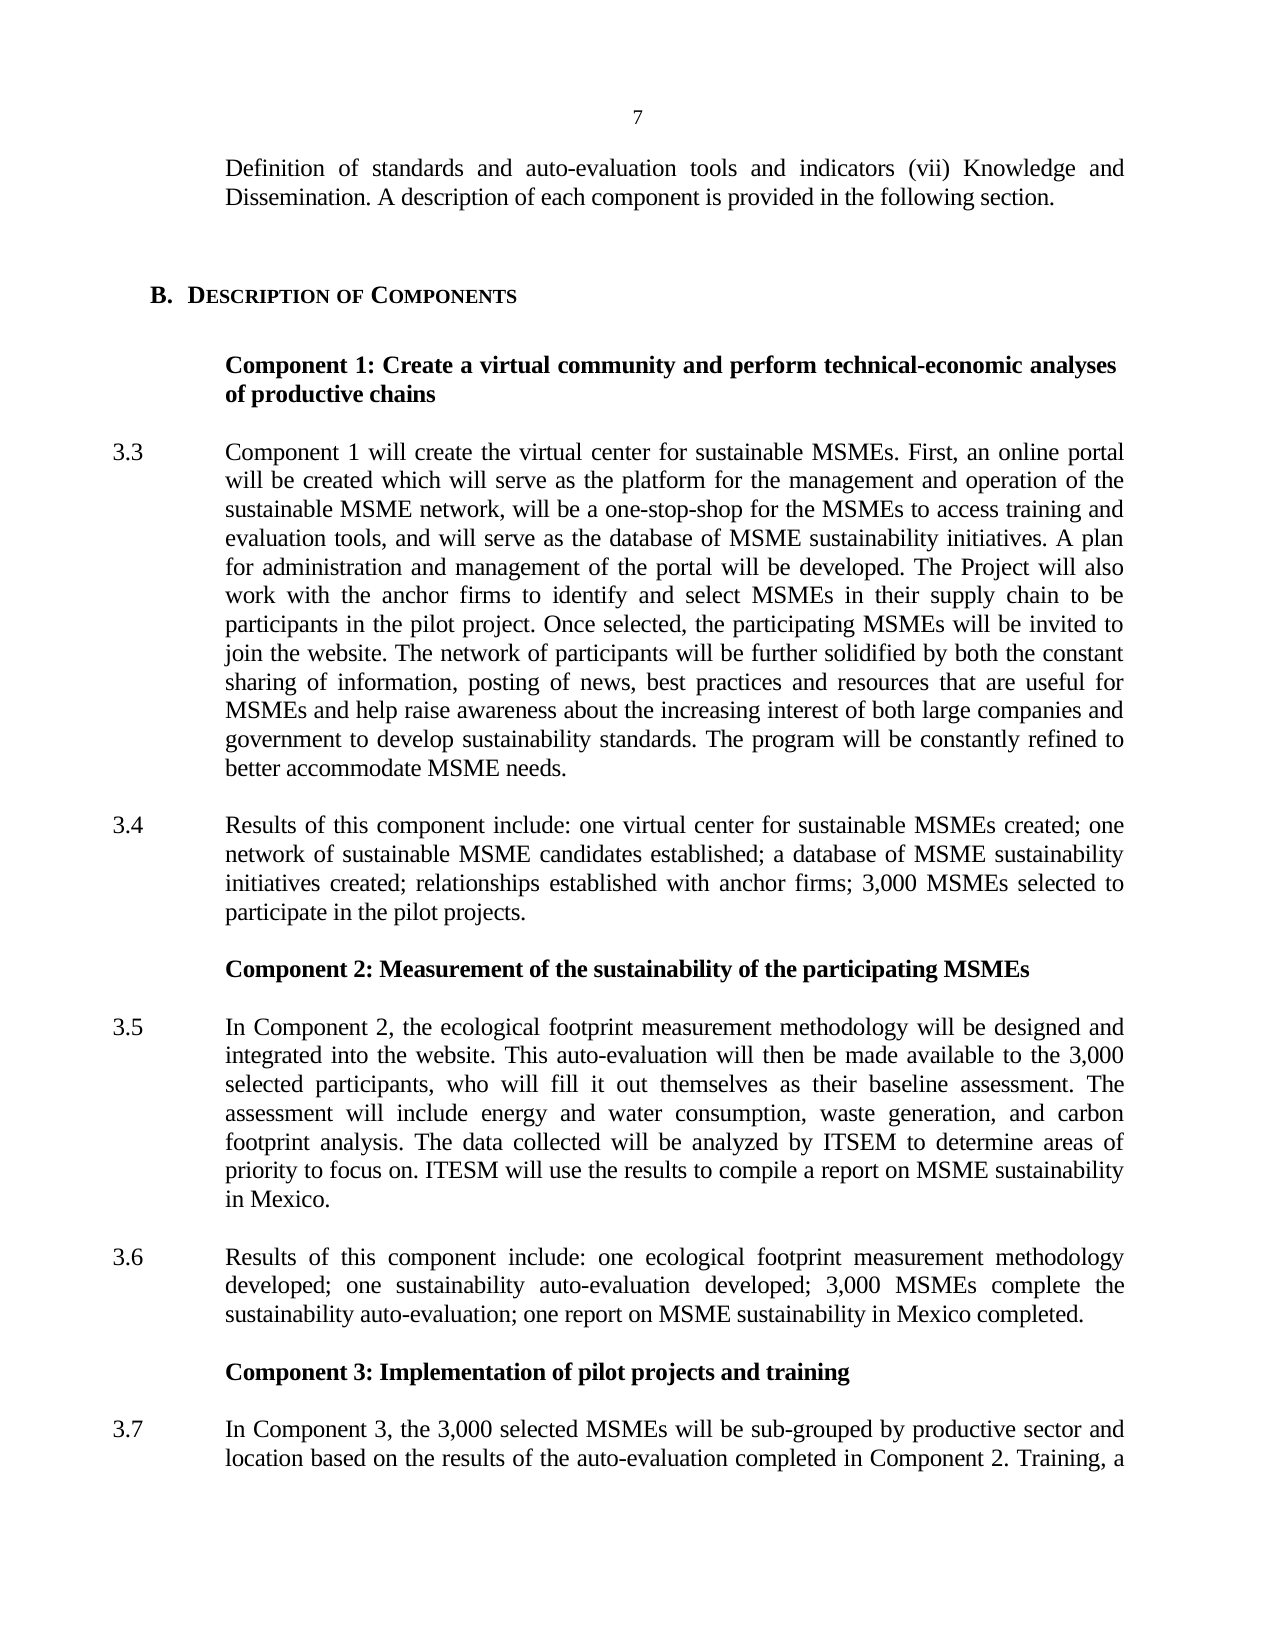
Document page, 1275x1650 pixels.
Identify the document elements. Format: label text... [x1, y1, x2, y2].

text 3.3 Component 1 will create the virtual center for sustainable MSMEs. First, an online portal will be created which will serve as the platform for the management and operation of the sustainable MSME network, will be a one-stop-shop for the MSMEs to access training and evaluation tools, and will serve as the database of MSME sustainability initiatives. A plan for administration and management of the portal will be developed. The Project will also work with the anchor firms to identify and select MSMEs in their supply chain to be participants in the pilot project. Once selected, the participating MSMEs will be invited to join the website. The network of participants will be further solidified by both the constant sharing of information, posting of news, best practices and resources that are useful for MSMEs and help raise awareness about the increasing interest of both large companies and government to develop sustainability standards. The program will be constantly refined to better accommodate MSME needs. [112, 437, 1125, 782]
text Component 3: Implementation of pilot projects and training [225, 1357, 1125, 1386]
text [112, 153, 1125, 211]
text 3.6 Results of this component include: one ecological footprint measurement methodology developed; one sustainability auto-evaluation developed; 3,000 MSMEs complete the sustainability auto-evaluation; one report on MSME sustainability in Mexico completed. [112, 1242, 1125, 1328]
text 3.4 Results of this component include: one virtual center for sustainable MSMEs created; one network of sustainable MSME candidates established; a database of MSME sustainability initiatives created; relationships established with anchor firms; 3,000 MSMEs selected to participate in the pilot projects. [112, 811, 1125, 926]
subtitle Description of Components [150, 281, 1125, 309]
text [112, 1414, 1125, 1472]
text 3.5 In Component 2, the ecological footprint measurement methodology will be designed and integrated into the website. This auto-evaluation will then be made available to the 3,000 selected participants, who will fill it out themselves as their baseline assessment. The assessment will include energy and water consumption, waste generation, and carbon footprint analysis. The data collected will be analyzed by ITSEM to determine areas of priority to focus on. ITESM will use the results to compile a report on MSME sustainability in Mexico. [112, 1012, 1125, 1213]
text Component 2: Measurement of the sustainability of the participating MSMEs [150, 954, 1125, 983]
text Component 1: Create a virtual community and perform technical-economic analyses of productive chains [150, 351, 1125, 408]
